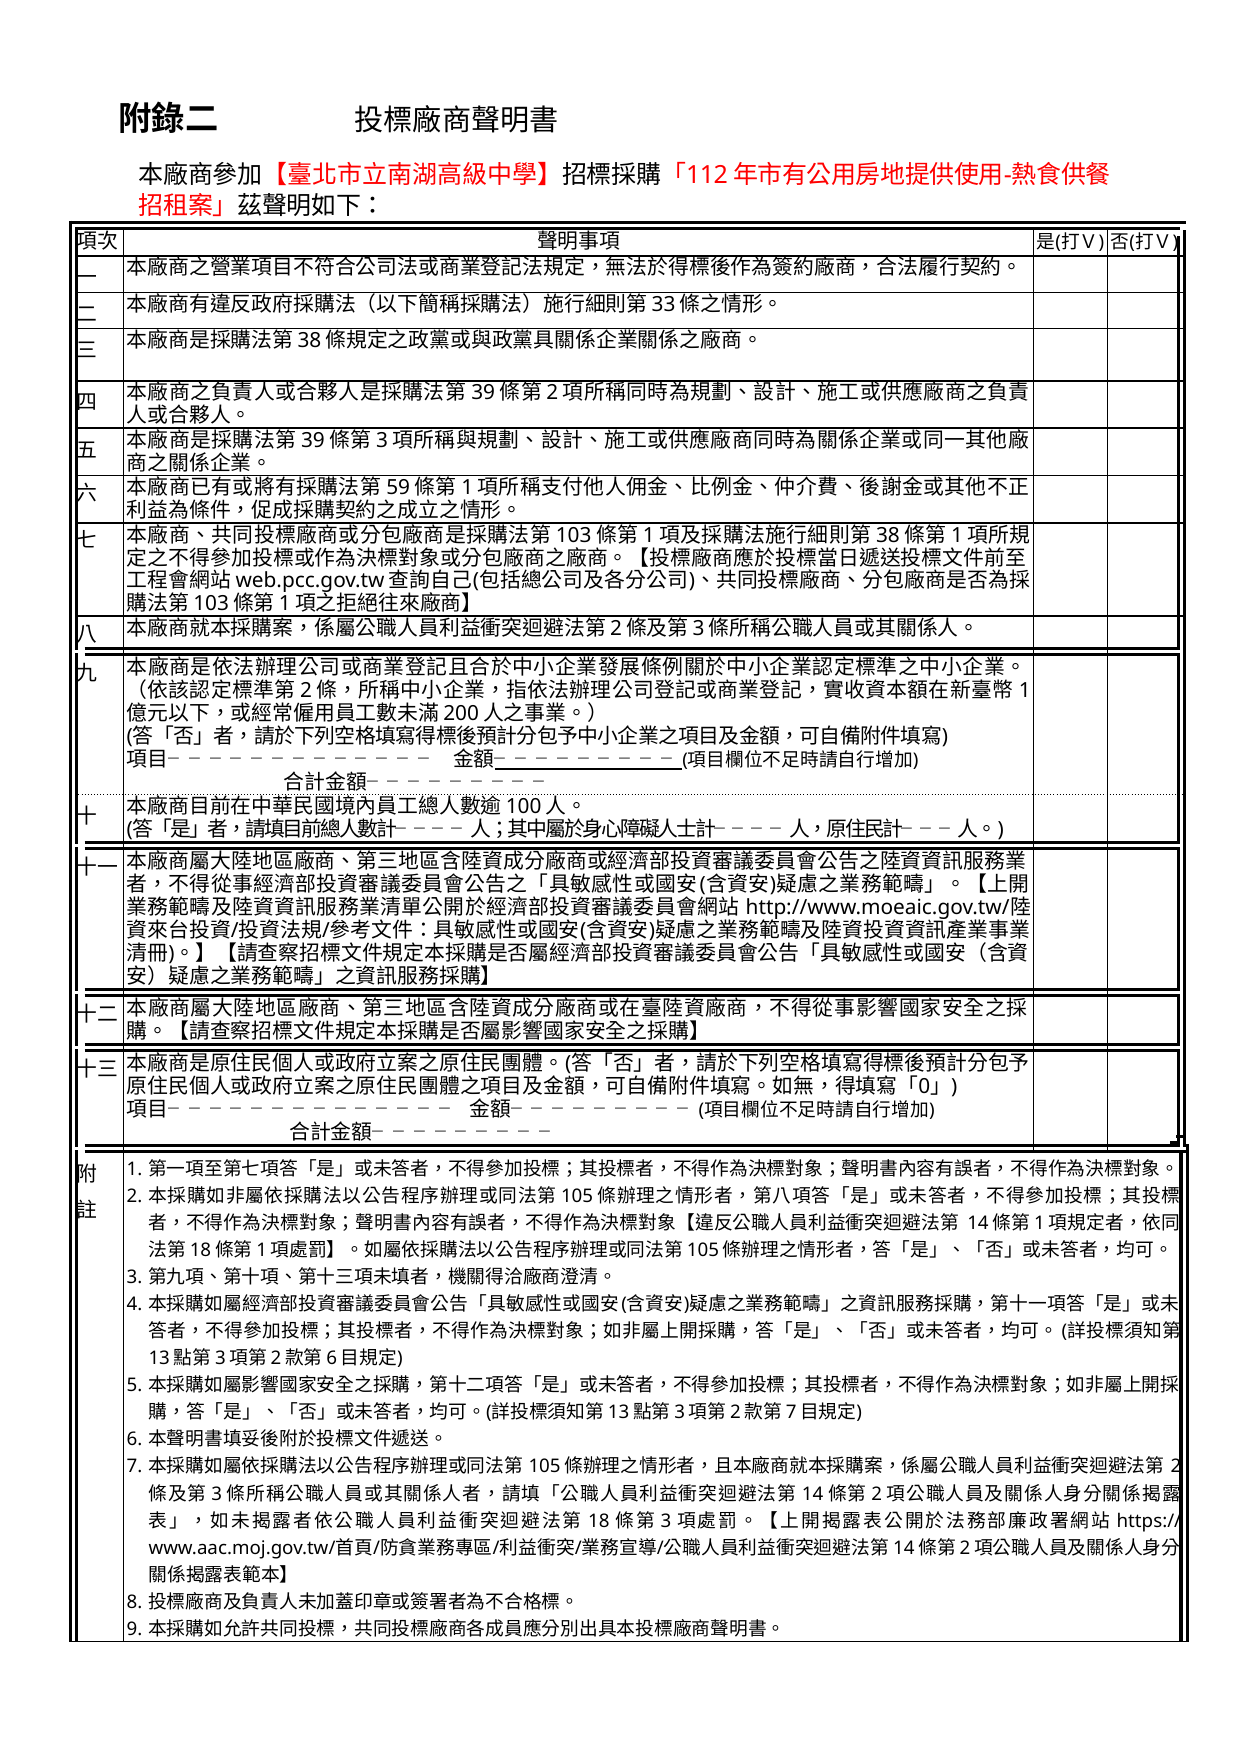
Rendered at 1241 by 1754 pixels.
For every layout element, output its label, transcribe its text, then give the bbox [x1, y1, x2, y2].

table_cell [1034, 794, 1107, 841]
table_cell 本廠商已有或將有採購法第59條第1項所稱支付他人佣金、比例金、仲介費、後謝金或其他不正利益為條件，促成採購契約之成立之情形。 [124, 476, 1033, 522]
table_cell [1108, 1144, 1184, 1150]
table_cell 本廠商之負責人或合夥人是採購法第39條第2項所稱同時為規劃、設計、施工或供應廠商之負責人或合夥人。 [124, 382, 1033, 427]
table_cell 五 [78, 429, 123, 475]
text 招租案」茲聲明如下： [139, 189, 1152, 221]
table_cell 九 [74, 647, 123, 794]
table_cell 本廠商是依法辦理公司或商業登記且合於中小企業發展條例關於中小企業認定標準之中小企業。（依該認定標準第2條，所稱中小企業，指依法辦理公司登記或商業登記，實收資本額在新臺幣1億元以下，或經常僱用員工數未滿200人之事業。） (答「否」者，請於下列空格填寫得標後預計分包予中小企業之項目及金額，可自備附件填寫) 項目╴╴╴╴╴╴╴╴╴╴╴╴╴ 金額╴╴╴╴╴╴╴╴╴(項目欄位不足時請自行增加) 合計金額╴╴╴╴╴╴╴╴╴ [124, 656, 1033, 794]
table_cell [1034, 997, 1107, 1043]
table_cell 八 [78, 617, 123, 647]
table_cell 六 [78, 476, 123, 522]
table_cell 本廠商是採購法第38條規定之政黨或與政黨具關係企業關係之廠商。 [124, 329, 1033, 380]
table_cell 七 [78, 524, 123, 615]
table_header 是(打Ｖ) [1034, 230, 1107, 255]
table_cell [1034, 524, 1107, 615]
table_header 項次 [74, 224, 123, 255]
table_cell [1108, 841, 1181, 988]
table_header 否(打Ｖ) [1108, 224, 1181, 255]
table_cell 第一項至第七項答「是」或未答者，不得參加投標；其投標者，不得作為決標對象；聲明書內容有誤者，不得作為決標對象。 本採購如非屬依採購法以公告程序辦理或同法第105條辦理之情形者，第八項答「是」或未答者，不得參加投標；其投標者，不得作為決標對象；聲明書內容有誤者，不得作為決標對象【違反公職人員利益衝突迴避法第14條第1項規定者，依同法第18條第1項處罰】。如屬依採購法以公告程序辦理或同法第105條辦理之情形者，答「是」、「否」或未答者，均可。 第九項、第十項、第十三項未填者，機關得洽廠商澄清。 本採購如屬經濟部投資審議委員會公告「具敏感性或國安(含資安)疑慮之業務範疇」之資訊服務採購，第十一項答「是」或未答者，不得參加投標；其投標者，不得作為決標對象；如非屬上開採購，答「是」、「否」或未答者，均可。(詳投標須知第13點第3項第2款第6目規定) 本採購如屬影響國家安全之採購，第十二項答「是」或未答者，不得參加投標；其投標者，不得作為決標對象；如非屬上開採購，答「是」、「否」或未答者，均可。(詳投標須知第13點第3項第2款第7目規定) 本聲明書填妥後附於投標文件遞送。 本採購如屬依採購法以公告程序辦理或同法第105條辦理之情形者，且本廠商就本採購案，係屬公職人員利益衝突迴避法第2條及第3條所稱公職人員或其關係人者，請填「公職人員利益衝突迴避法第14條第2項公職人員及關係人身分關係揭露表」，如未揭露者依公職人員利益衝突迴避法第18條第3項處罰。【上開揭露表公開於法務部廉政署網站https://www.aac.moj.gov.tw/首頁/防貪業務專區/利益衝突/業務宣導/公職人員利益衝突迴避法第14條第2項公職人員及關係人身分關係揭露表範本】 投標廠商及負責人未加蓋印章或簽署者為不合格標。 本採購如允許共同投標，共同投標廠商各成員應分別出具本投標廠商聲明書。 [124, 1153, 1179, 1641]
table_cell [1034, 429, 1107, 475]
table_cell [1108, 988, 1181, 1043]
table_cell 一 [78, 257, 123, 292]
table_cell 本廠商是採購法第39條第3項所稱與規劃、設計、施工或供應廠商同時為關係企業或同一其他廠商之關係企業。 [124, 429, 1033, 475]
table_cell 四 [78, 382, 123, 427]
table_cell 本廠商、共同投標廠商或分包廠商是採購法第103條第1項及採購法施行細則第38條第1項所規定之不得參加投標或作為決標對象或分包廠商之廠商。【投標廠商應於投標當日遞送投標文件前至工程會網站web.pcc.gov.tw查詢自己(包括總公司及各分公司)、共同投標廠商、分包廠商是否為採購法第103條第1項之拒絕往來廠商】 [124, 524, 1033, 615]
table_cell 附 註 [74, 1144, 123, 1641]
table_cell 三 [78, 329, 123, 380]
table_cell 二 [78, 293, 123, 328]
table_cell 十一 [74, 841, 123, 988]
table_cell [1108, 1052, 1177, 1144]
table_cell [1108, 257, 1177, 292]
table_cell 十 [78, 794, 123, 841]
table_cell 本廠商之營業項目不符合公司法或商業登記法規定，無法於得標後作為簽約廠商，合法履行契約。 [124, 257, 1033, 292]
table_cell [1034, 850, 1107, 988]
table_cell [1108, 382, 1177, 427]
table_cell [1034, 293, 1107, 328]
text 本廠商參加【臺北市立南湖高級中學】招標採購「112年市有公用房地提供使用-熱食供餐 [139, 158, 1152, 189]
table_cell [1034, 656, 1107, 794]
table_cell [1108, 524, 1177, 615]
table_cell [1108, 476, 1177, 522]
table_header 聲明事項 [124, 230, 1033, 255]
table_cell [1108, 794, 1177, 841]
table_cell [1108, 293, 1177, 328]
table_cell 本廠商屬大陸地區廠商、第三地區含陸資成分廠商或經濟部投資審議委員會公告之陸資資訊服務業者，不得從事經濟部投資審議委員會公告之「具敏感性或國安(含資安)疑慮之業務範疇」。【上開業務範疇及陸資資訊服務業清單公開於經濟部投資審議委員會網站http://www.moeaic.gov.tw/陸資來台投資/投資法規/參考文件：具敏感性或國安(含資安)疑慮之業務範疇及陸資投資資訊產業事業清冊)。】【請查察招標文件規定本採購是否屬經濟部投資審議委員會公告「具敏感性或國安（含資安）疑慮之業務範疇」之資訊服務採購】 [124, 850, 1033, 988]
table_cell 十二 [74, 988, 123, 1043]
table_cell 本廠商目前在中華民國境內員工總人數逾100人。 (答「是」者，請填目前總人數計╴╴╴╴人；其中屬於身心障礙人士計╴╴╴╴人，原住民計╴╴╴人。) [124, 794, 1033, 841]
table_cell [1034, 617, 1107, 647]
table_cell [1108, 429, 1177, 475]
table_cell [1108, 617, 1177, 647]
table_cell [1034, 329, 1107, 380]
text 附錄二 投標廠商聲明書 [118, 73, 1152, 158]
table_cell 本廠商就本採購案，係屬公職人員利益衝突迴避法第2條及第3條所稱公職人員或其關係人。 [124, 617, 1033, 647]
table_cell [1108, 647, 1181, 794]
table_cell [1108, 329, 1177, 380]
table_cell 本廠商是原住民個人或政府立案之原住民團體。(答「否」者，請於下列空格填寫得標後預計分包予原住民個人或政府立案之原住民團體之項目及金額，可自備附件填寫。如無，得填寫「0」) 項目╴╴╴╴╴╴╴╴╴╴╴╴╴╴ 金額╴╴╴╴╴╴╴╴╴(項目欄位不足時請自行增加) 合計金額╴╴╴╴╴╴╴╴╴ [124, 1052, 1033, 1144]
table_cell [1034, 1052, 1107, 1144]
table_cell [1108, 1043, 1181, 1135]
table_cell 十三 [74, 1043, 123, 1144]
table_cell [1034, 257, 1107, 292]
table_cell 本廠商有違反政府採購法（以下簡稱採購法）施行細則第33條之情形。 [124, 293, 1033, 328]
table_cell [1034, 382, 1107, 427]
table_cell [1034, 476, 1107, 522]
table_cell 本廠商屬大陸地區廠商、第三地區含陸資成分廠商或在臺陸資廠商，不得從事影響國家安全之採購。【請查察招標文件規定本採購是否屬影響國家安全之採購】 [124, 997, 1033, 1043]
